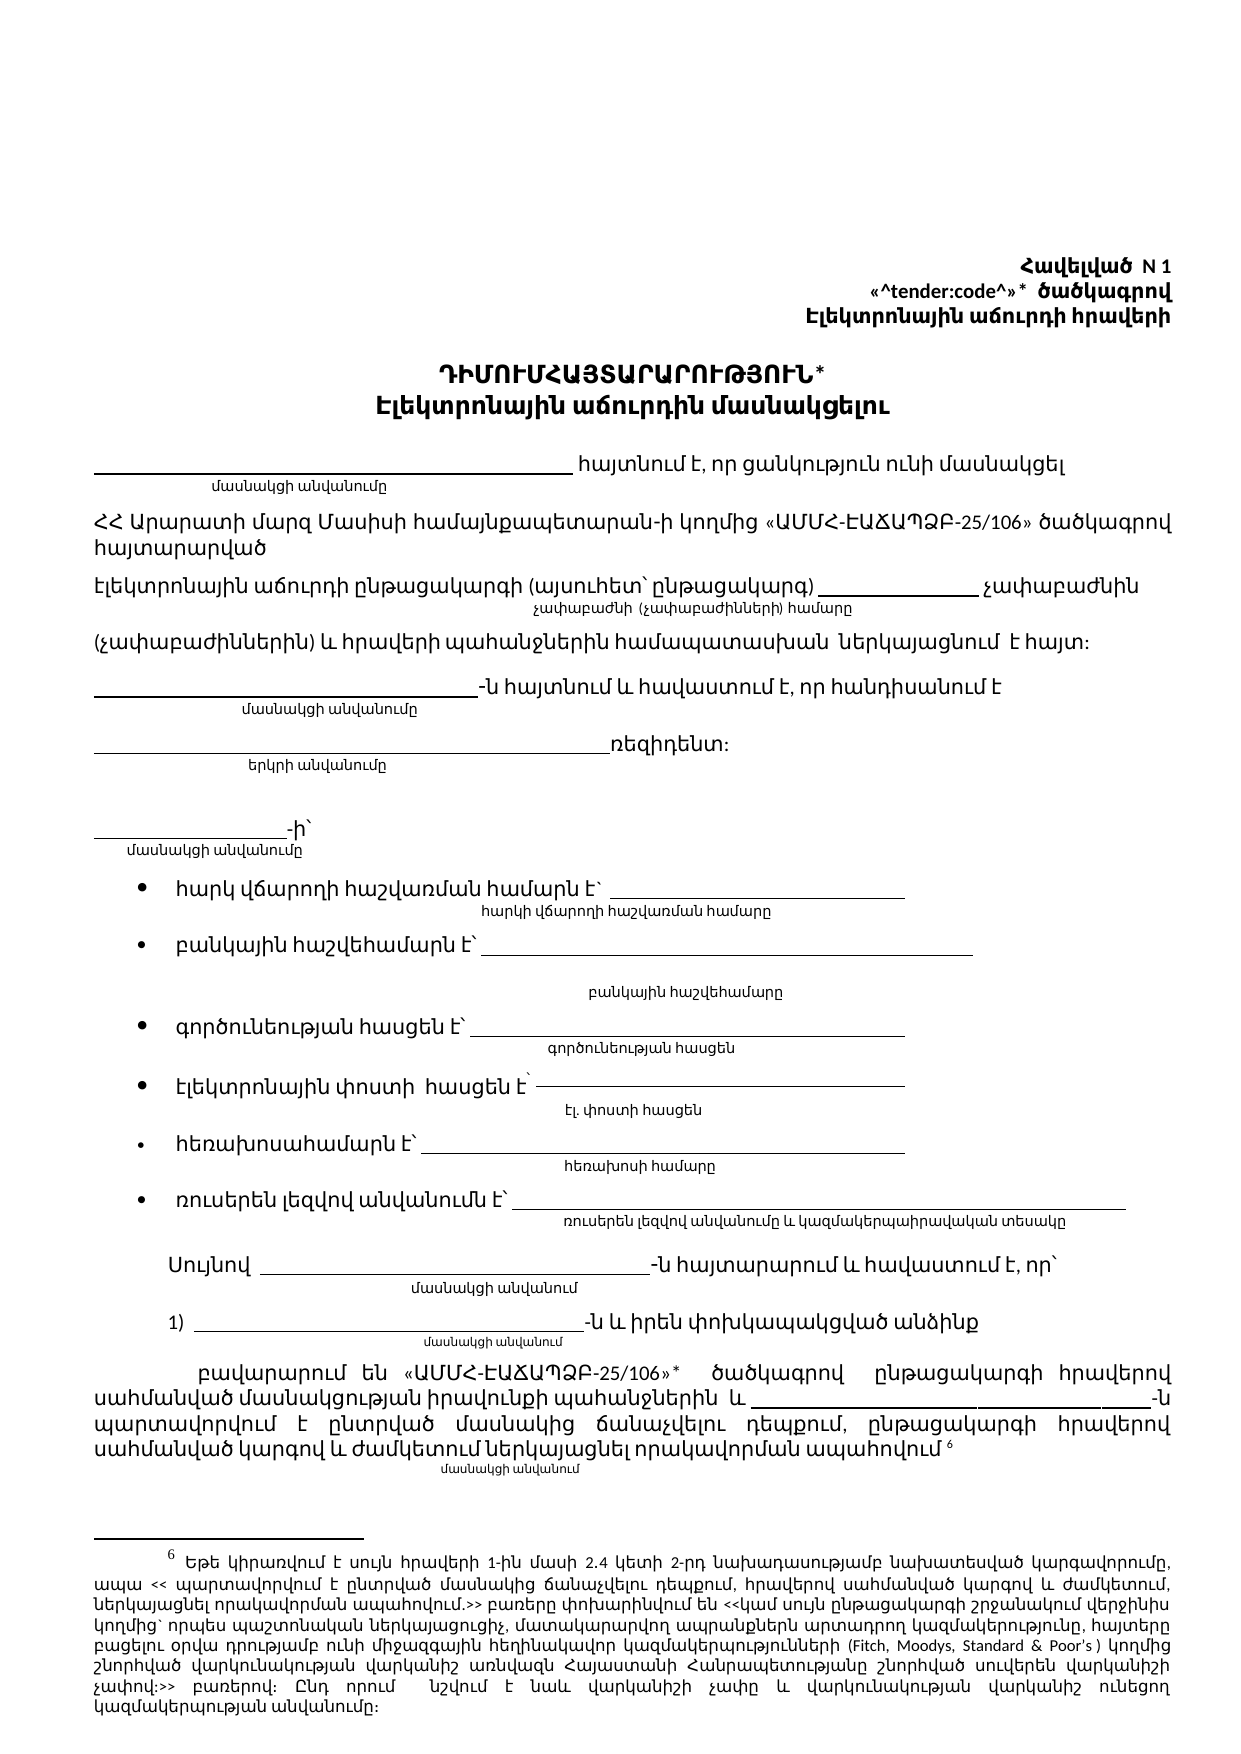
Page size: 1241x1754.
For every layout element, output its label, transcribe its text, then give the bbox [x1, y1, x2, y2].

text մասնակցի անվանումը [94, 701, 1171, 731]
text մասնակցի անվանում [94, 1279, 1171, 1309]
text բավարարում են «ԱՄՄՀ-ԷԱՃԱՊՁԲ-25/106»* ծածկագրով ընթացակարգի հրավերով սահմանված մասնակցության իրավունքի պահանջներին և -ն պարտավորվում է ընտրված մասնակից ճանաչվելու դեպքում, ընթացակարգի հրավերով սահմանված կարգով և ժամկետում ներկայացնել որակավորման ապահովում [94, 1360, 1171, 1462]
text հեռախոսի համարը [462, 1157, 1171, 1187]
text 1) -ն և իրեն փոխկապակցված անձինք [94, 1309, 1171, 1335]
text ԴԻՄՈՒՄՀԱՅՏԱՐԱՐՈՒԹՅՈՒՆ* [94, 360, 1171, 390]
text ռեզիդենտ: [94, 731, 1171, 756]
list գործունեության հասցեն է՝ [138, 1014, 1171, 1040]
text մասնակցի անվանում [94, 1462, 1171, 1487]
text էլ. փոստի հասցեն [94, 1101, 1171, 1131]
text չափաբաժնի (չափաբաժինների) համարը [94, 599, 1171, 629]
text գործունեության հասցեն [94, 1040, 1171, 1070]
subtitle Էլեկտրոնային աճուրդին մասնակցելու [94, 390, 1171, 421]
text Հավելված N 1 [94, 253, 1171, 278]
text մասնակցի անվանումը [94, 477, 1171, 507]
text Էլեկտրոնային աճուրդի հրավերի [94, 304, 1171, 329]
text «^tender:code^»* ծածկագրով [94, 278, 1171, 304]
list բանկային հաշվեհամարն է՝ [138, 933, 1171, 983]
text երկրի անվանումը [94, 756, 1171, 787]
text -ն հայտնում և հավաստում է, որ հանդիսանում է [94, 670, 1171, 701]
text բանկային հաշվեհամարը [94, 983, 1171, 1014]
text մասնակցի անվանում [94, 1335, 1171, 1360]
text մասնակցի անվանումը [94, 841, 1171, 872]
text Սույնով -ն հայտարարում և հավաստում է, որ՝ [94, 1248, 1171, 1279]
list ռուսերեն լեզվով անվանումն է՝ [138, 1187, 1171, 1213]
text -ի՝ [94, 816, 1171, 841]
list հեռախոսահամարն է՝ [138, 1131, 1171, 1157]
text հարկի վճարողի հաշվառման համարը [94, 902, 1171, 933]
text (չափաբաժիններին) և հրավերի պահանջներին համապատասխան ներկայացնում է հայտ: [94, 629, 1171, 655]
text ռուսերեն լեզվով անվանումը և կազմակերպաիրավական տեսակը [94, 1213, 1171, 1243]
text հայտնում է, որ ցանկություն ունի մասնակցել [94, 451, 1171, 477]
list հարկ վճարողի հաշվառման համարն է` [138, 872, 1171, 902]
text էլեկտրոնային աճուրդի ընթացակարգի (այսուհետ՝ ընթացակարգ) չափաբաժնին [94, 573, 1171, 599]
list էլեկտրոնային փոստի հասցեն է՝ [138, 1070, 1171, 1101]
text ՀՀ Արարատի մարզ Մասիսի համայնքապետարան-ի կողմից «ԱՄՄՀ-ԷԱՃԱՊՁԲ-25/106» ծածկագրով հայտարարված [94, 507, 1171, 561]
